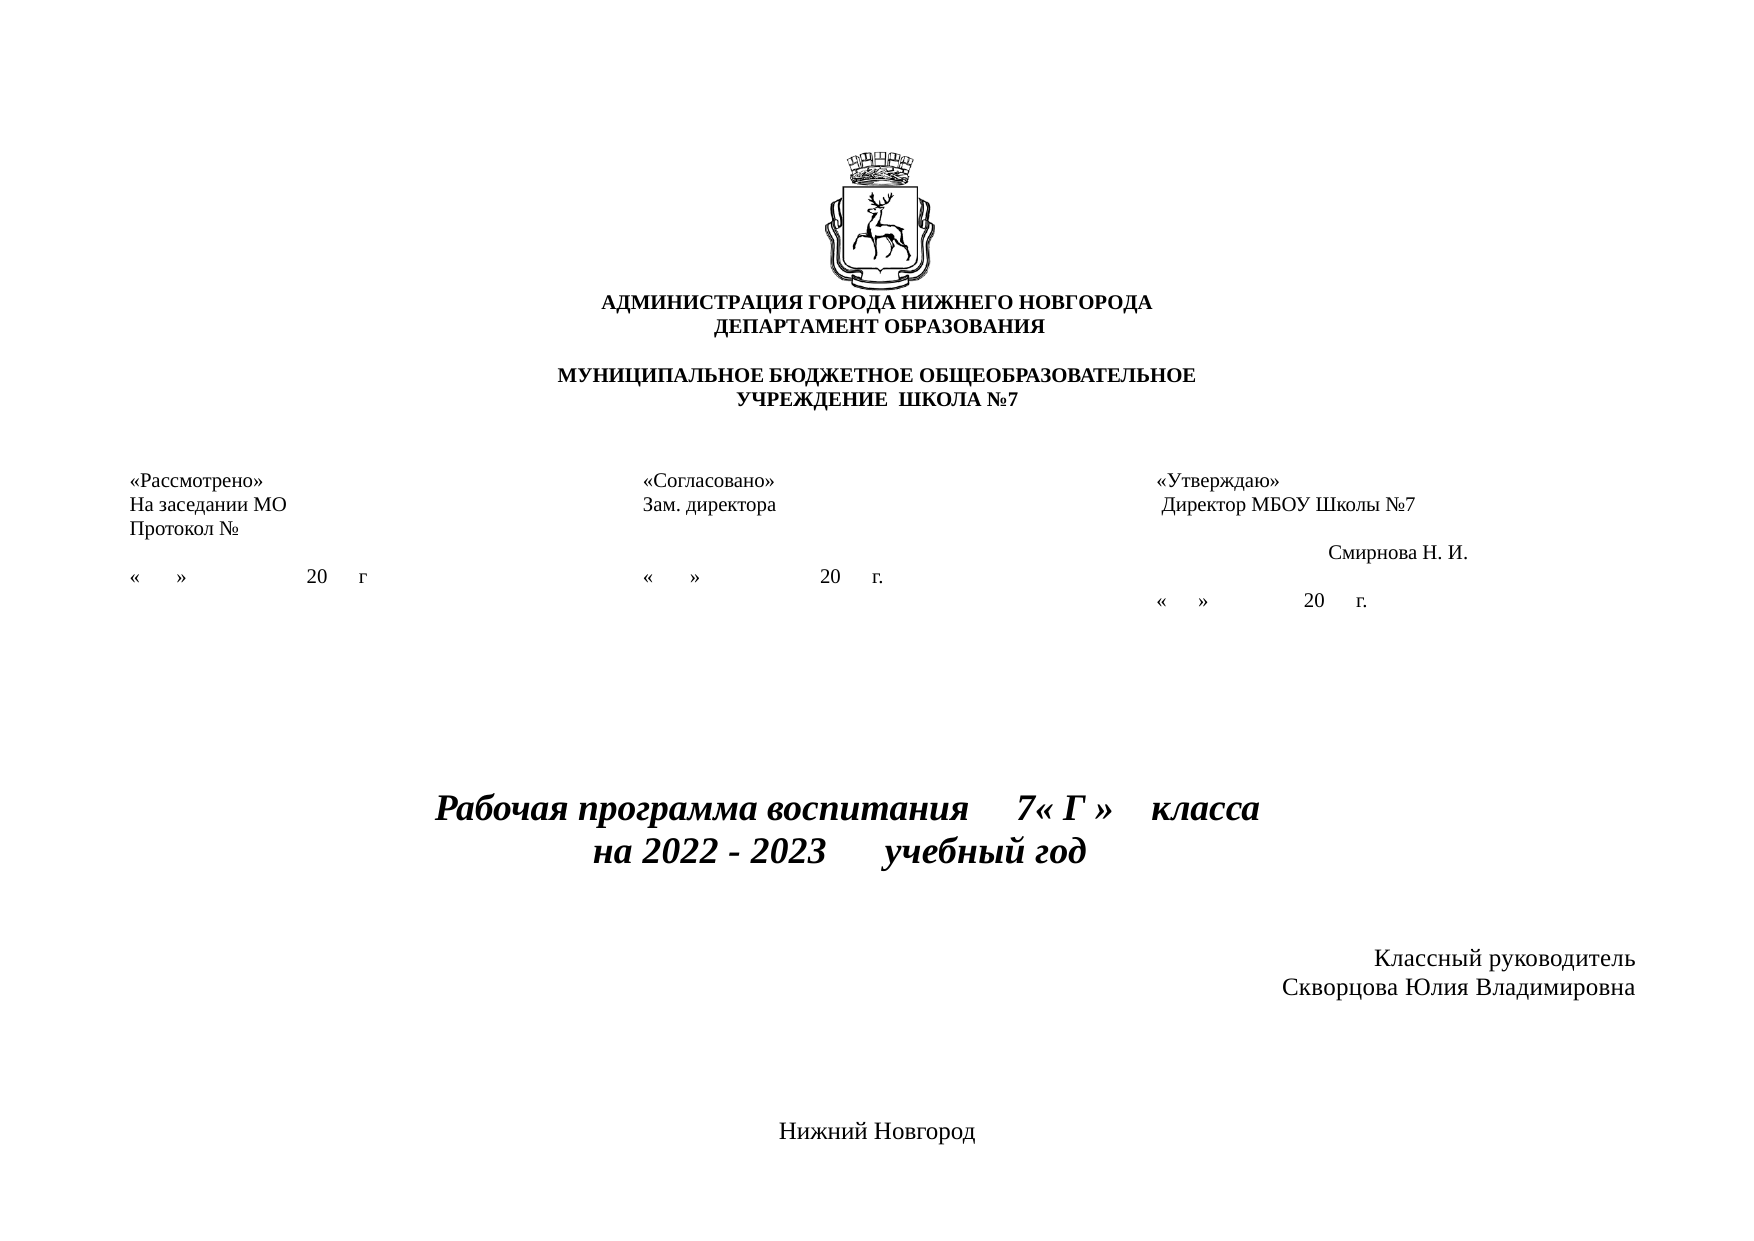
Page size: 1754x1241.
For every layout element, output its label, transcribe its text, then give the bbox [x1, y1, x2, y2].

picture [825, 151, 935, 291]
subtitle АДМИНИСТРАЦИЯ ГОРОДА НИЖНЕГО НОВГОРОДА [118, 290, 1636, 314]
table_header «Согласовано» Зам. директора « » 20 г. [631, 468, 1145, 641]
text Классный руководитель [118, 943, 1636, 972]
text Рабочая программа воспитания 7« Г » класса [59, 785, 1636, 828]
subtitle ДЕПАРТАМЕНТ ОБРАЗОВАНИЯ [118, 314, 1636, 338]
text УЧРЕЖДЕНИЕ ШКОЛА №7 [118, 387, 1636, 411]
text Скворцова Юлия Владимировна [118, 972, 1636, 1001]
text на 2022 - 2023 учебный год [44, 828, 1636, 871]
text Нижний Новгород [118, 1116, 1636, 1145]
table_header «Утверждаю» Директор МБОУ Школы №7 Смирнова Н. И. « » 20 г. [1145, 468, 1658, 641]
text МУНИЦИПАЛЬНОЕ БЮДЖЕТНОЕ ОБЩЕОБРАЗОВАТЕЛЬНОЕ [118, 362, 1636, 387]
table_header «Рассмотрено» На заседании МО Протокол № « » 20 г [118, 468, 631, 641]
